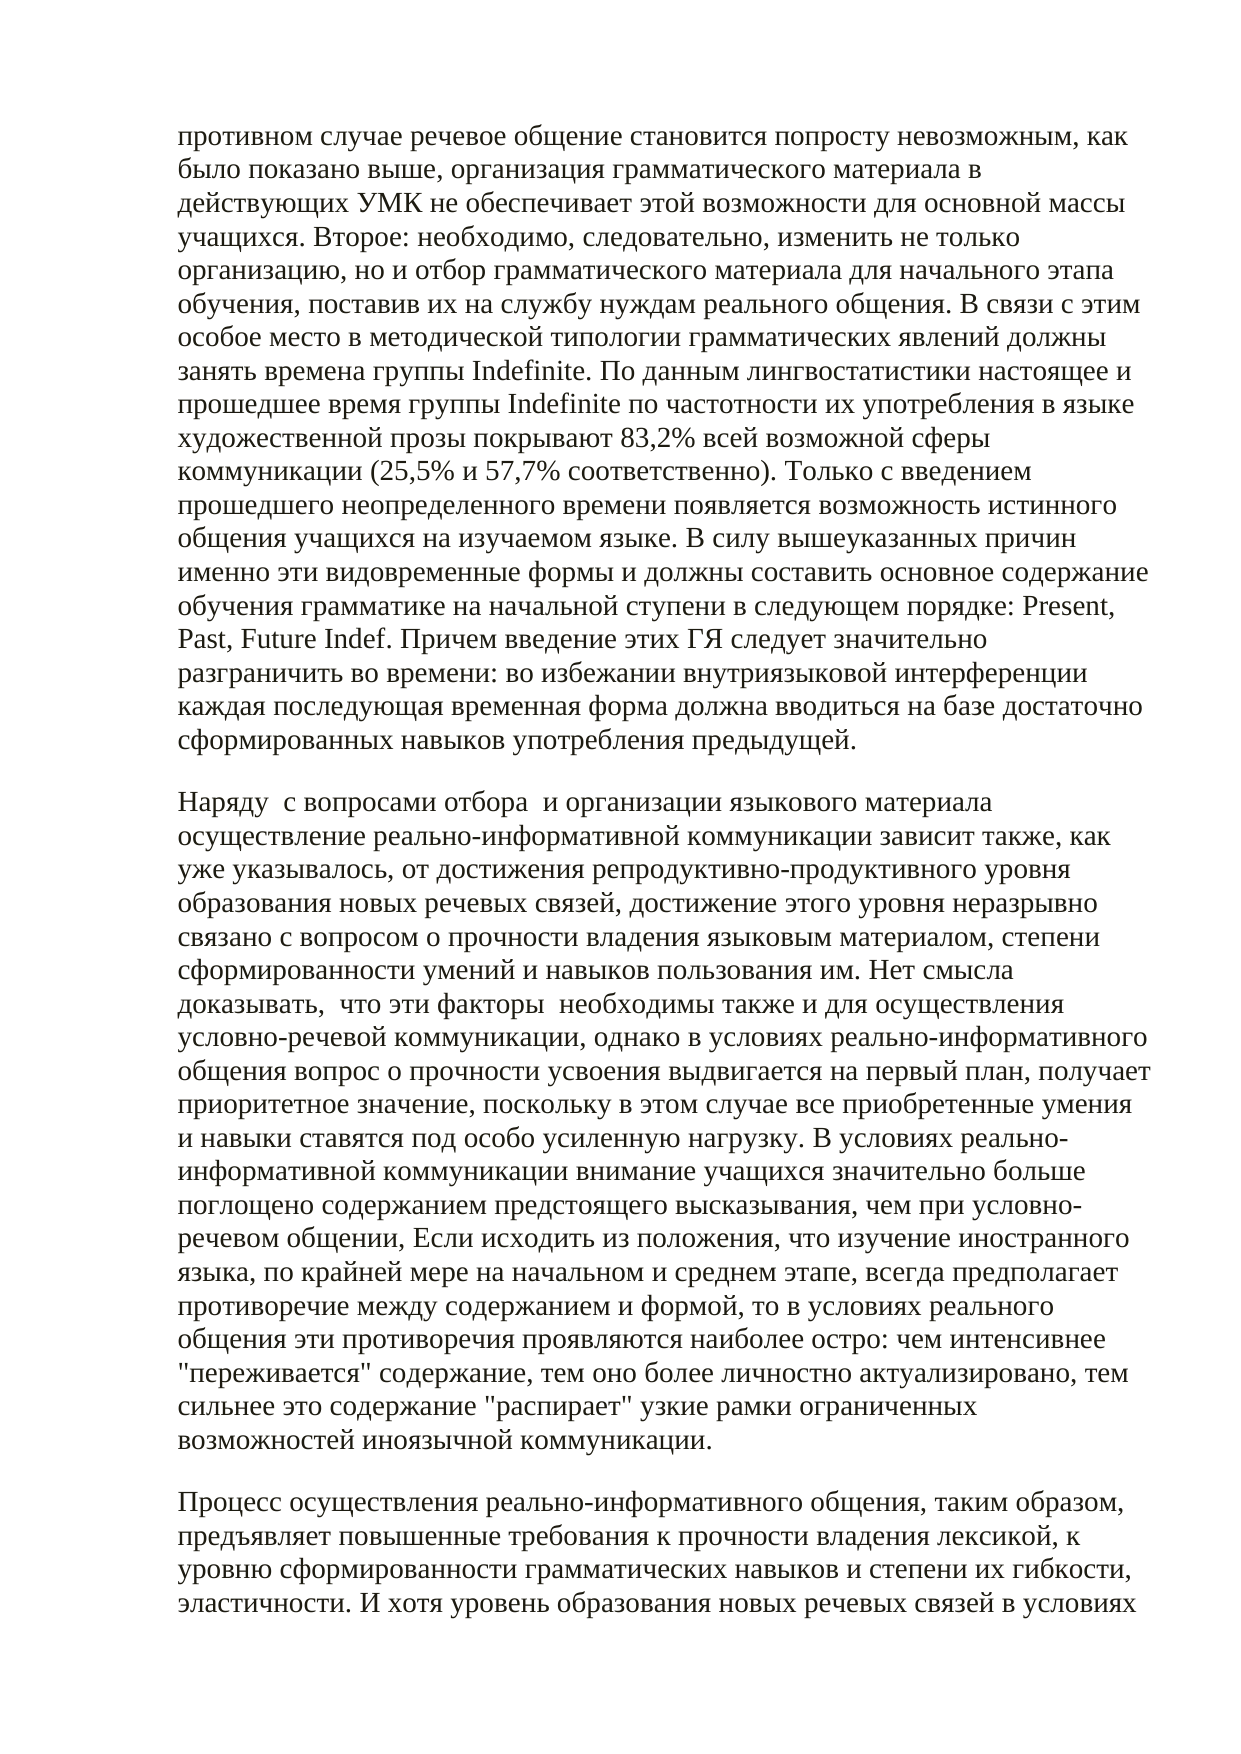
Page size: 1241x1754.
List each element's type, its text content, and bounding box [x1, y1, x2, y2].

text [177, 118, 1152, 755]
text Наряду с вопросами отбора и организации языкового материала осуществление реально-информативной коммуникации зависит также, как уже указывалось, от достижения репродуктивно-продуктивного уровня образования новых речевых связей, достижение этого уровня неразрывно связано с вопросом о прочности владения языковым материалом, степени сформированности умений и навыков пользования им. Нет смысла доказывать, что эти факторы необходимы также и для осуществления условно-речевой коммуникации, однако в условиях реально-информативного общения вопрос о прочности усвоения выдвигается на первый план, получает приоритетное значение, поскольку в этом случае все приобретенные умения и навыки ставятся под особо усиленную нагрузку. В условиях реально-информативной коммуникации внимание учащихся значительно больше поглощено содержанием предстоящего высказывания, чем при условно-речевом общении, Если исходить из положения, что изучение иностранного языка, по крайней мере на начальном и среднем этапе, всегда предполагает противоречие между содержанием и формой, то в условиях реального общения эти противоречия проявляются наиболее остро: чем интенсивнее "переживается" содержание, тем оно более личностно актуализировано, тем сильнее это содержание "распирает" узкие рамки ограниченных возможностей иноязычной коммуникации. [177, 784, 1152, 1455]
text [177, 1484, 1152, 1619]
